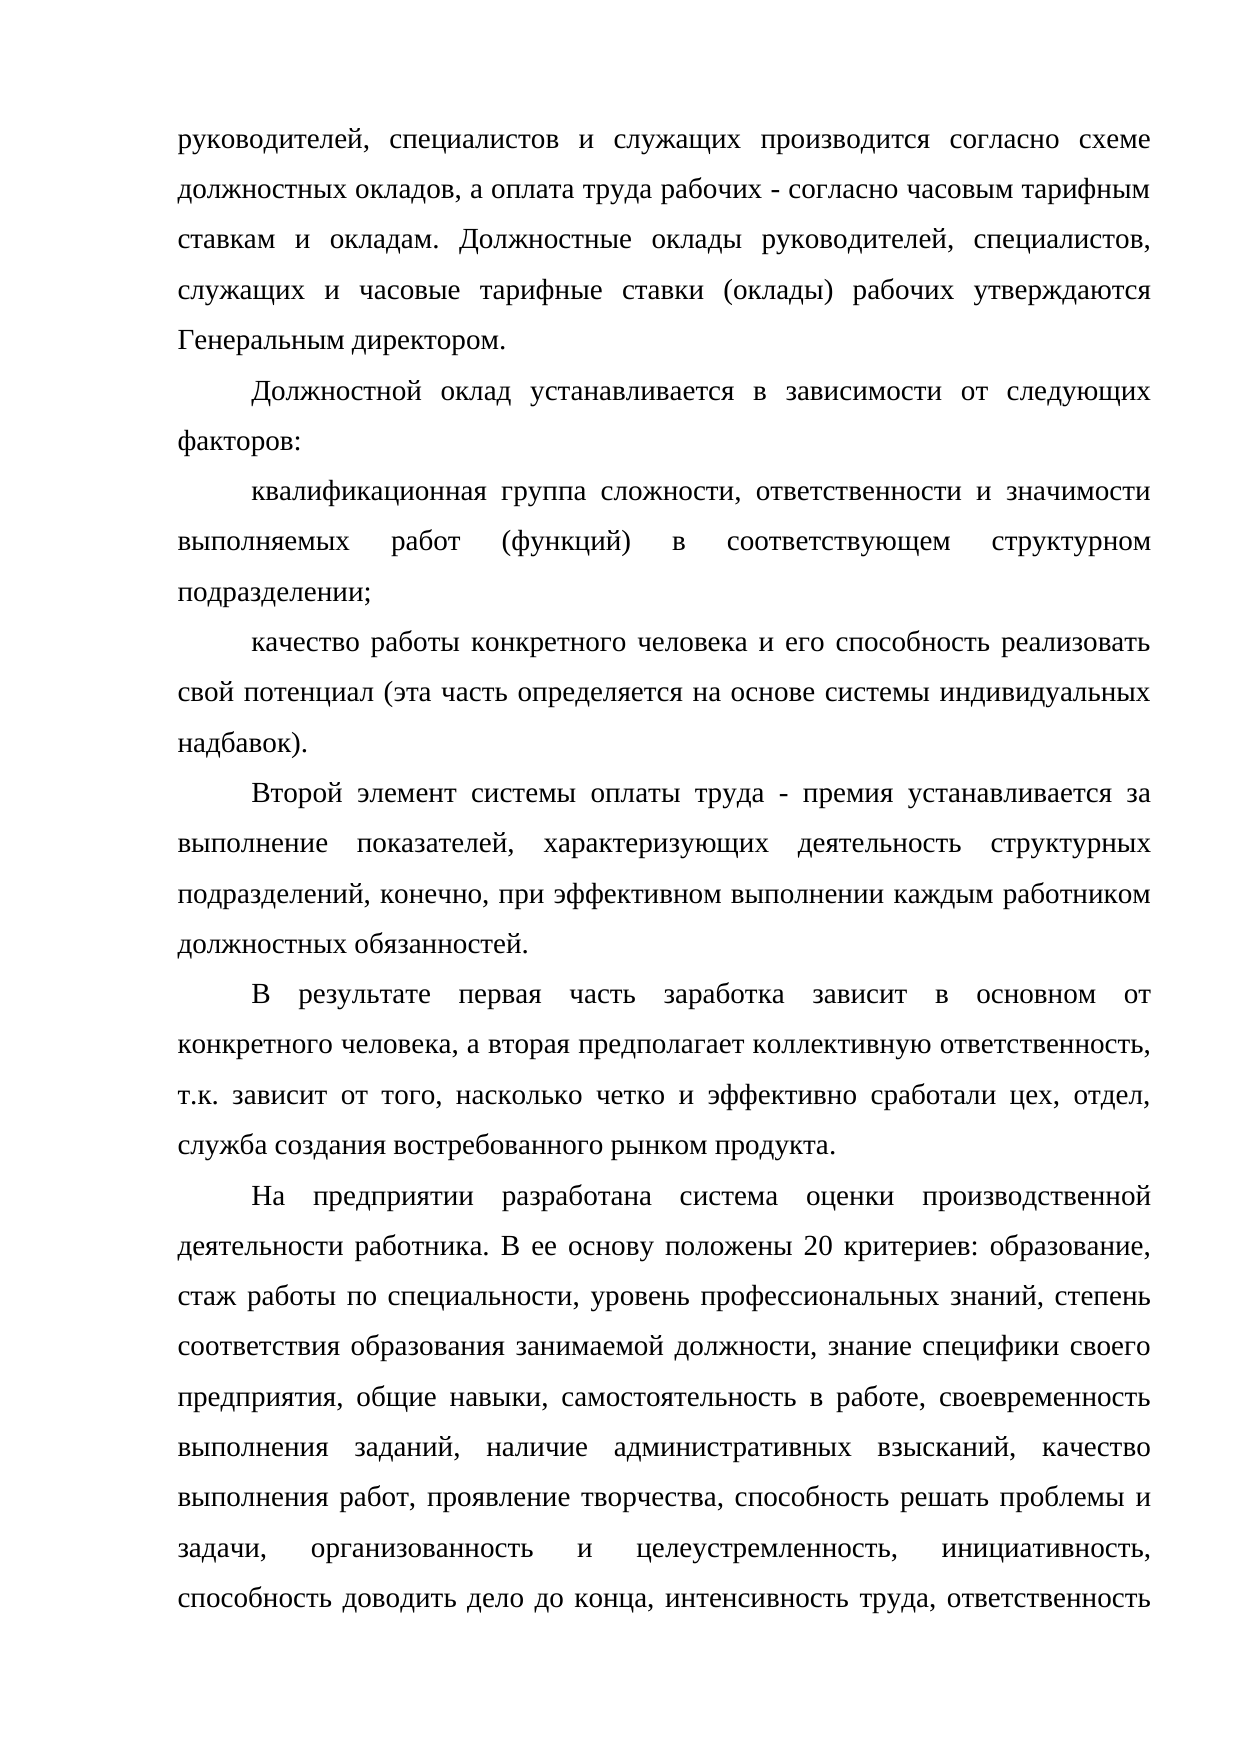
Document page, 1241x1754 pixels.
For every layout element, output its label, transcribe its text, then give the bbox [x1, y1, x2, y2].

text Должностной оклад устанавливается в зависимости от следующих факторов: [177, 373, 1152, 456]
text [177, 121, 1152, 356]
text квалификационная группа сложности, ответственности и значимости выполняемых работ (функций) в соответствующем структурном подразделении; [177, 473, 1152, 607]
text В результате первая часть заработка зависит в основном от конкретного человека, а вторая предполагает коллективную ответственность, т.к. зависит от того, насколько четко и эффективно сработали цех, отдел, служба создания востребованного рынком продукта. [177, 976, 1152, 1161]
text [177, 1178, 1152, 1614]
text Второй элемент системы оплаты труда - премия устанавливается за выполнение показателей, характеризующих деятельность структурных подразделений, конечно, при эффективном выполнении каждым работником должностных обязанностей. [177, 775, 1152, 959]
text качество работы конкретного человека и его способность реализовать свой потенциал (эта часть определяется на основе системы индивидуальных надбавок). [177, 624, 1152, 758]
